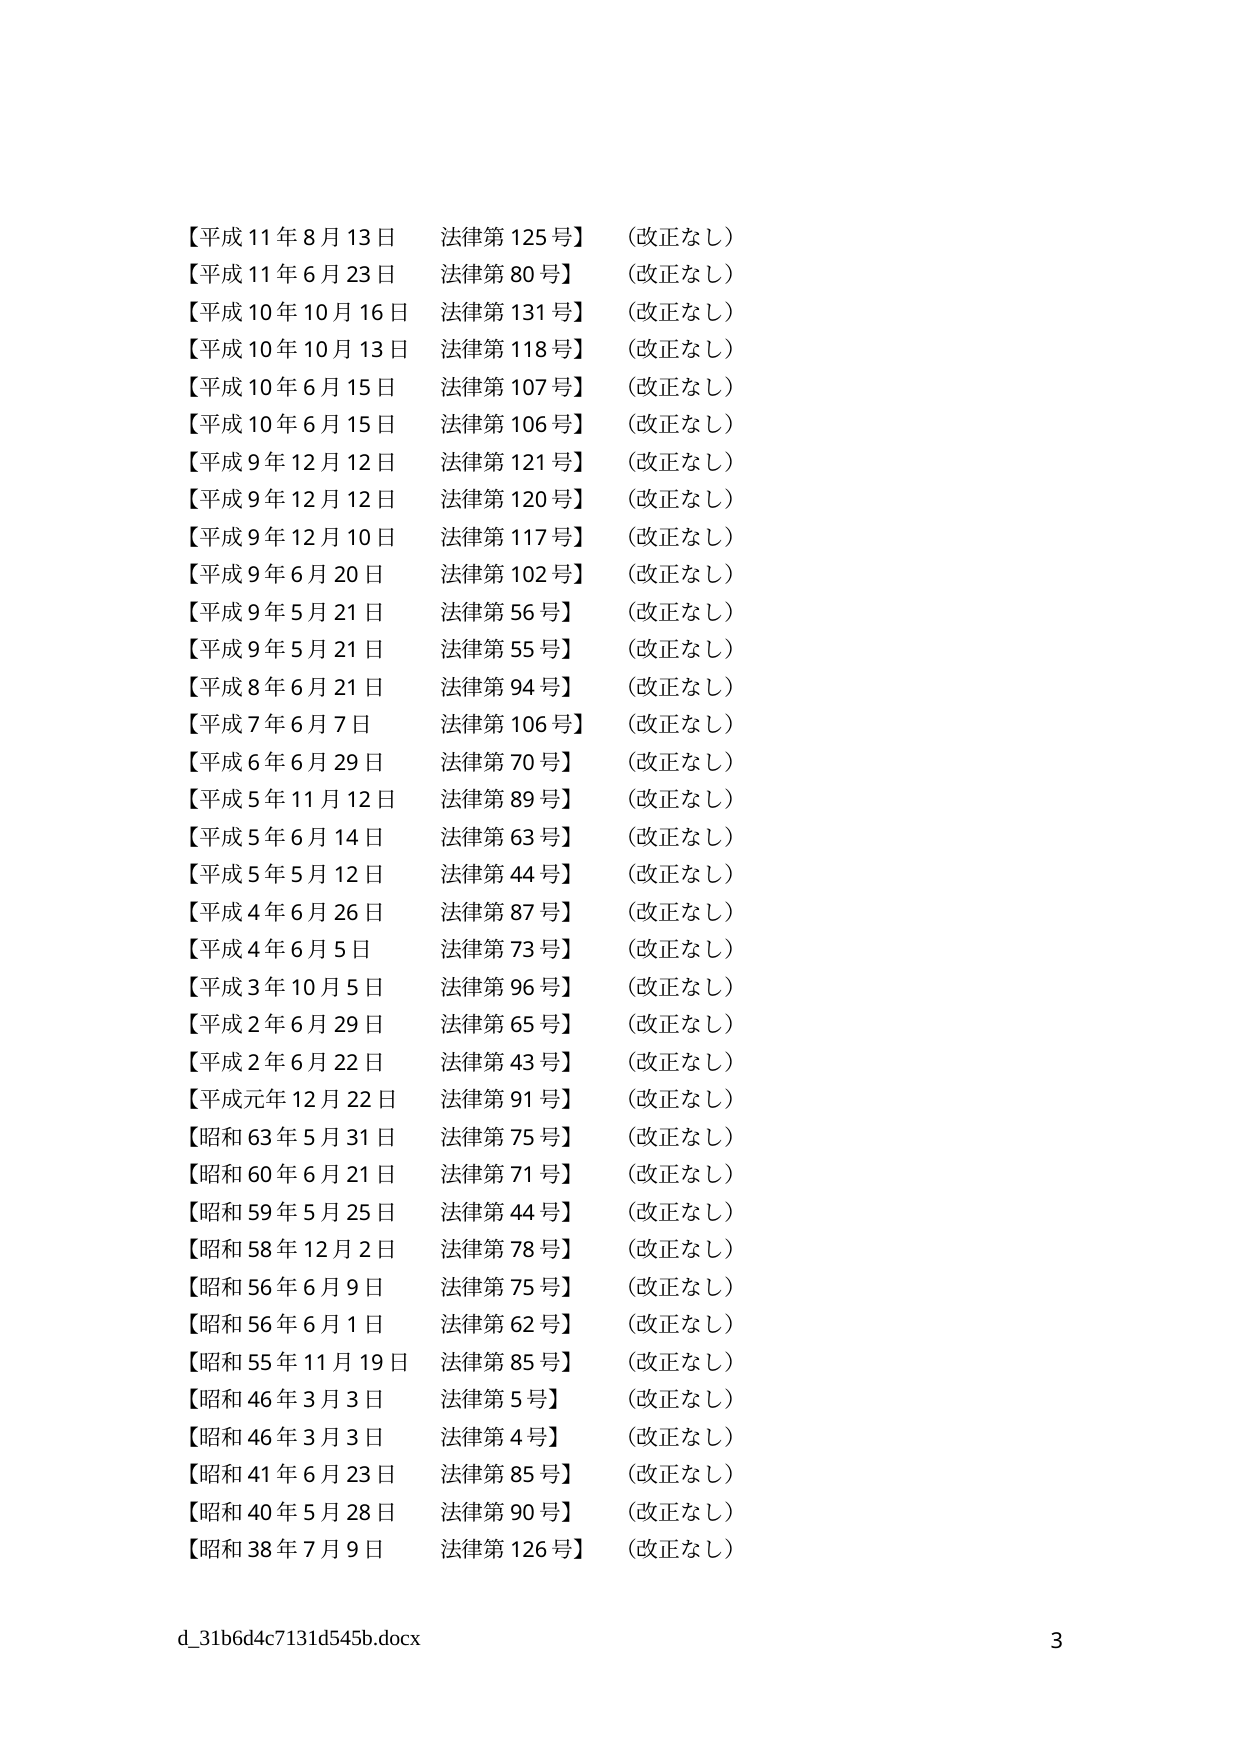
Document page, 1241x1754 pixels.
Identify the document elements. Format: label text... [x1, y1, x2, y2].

text 【昭和60年6月21日 法律第71号】 （改正なし） [177, 1154, 1063, 1192]
text 【昭和46年3月3日 法律第5号】 （改正なし） [177, 1379, 1063, 1417]
text 【平成5年6月14日 法律第63号】 （改正なし） [177, 817, 1063, 854]
text 【平成10年10月16日 法律第131号】 （改正なし） [177, 292, 1063, 329]
text 【昭和40年5月28日 法律第90号】 （改正なし） [177, 1492, 1063, 1529]
text 【平成10年10月13日 法律第118号】 （改正なし） [177, 329, 1063, 367]
text 【昭和58年12月2日 法律第78号】 （改正なし） [177, 1229, 1063, 1267]
text 【昭和55年11月19日 法律第85号】 （改正なし） [177, 1342, 1063, 1379]
text 【平成3年10月5日 法律第96号】 （改正なし） [177, 967, 1063, 1004]
text 【昭和56年6月9日 法律第75号】 （改正なし） [177, 1267, 1063, 1304]
text 【平成11年8月13日 法律第125号】 （改正なし） [177, 217, 1063, 254]
text 【平成10年6月15日 法律第107号】 （改正なし） [177, 367, 1063, 404]
text 【平成元年12月22日 法律第91号】 （改正なし） [177, 1079, 1063, 1117]
text 【平成6年6月29日 法律第70号】 （改正なし） [177, 742, 1063, 779]
text 【平成5年5月12日 法律第44号】 （改正なし） [177, 854, 1063, 892]
text 【昭和41年6月23日 法律第85号】 （改正なし） [177, 1454, 1063, 1492]
text 【平成7年6月7日 法律第106号】 （改正なし） [177, 704, 1063, 742]
text 【平成9年12月12日 法律第121号】 （改正なし） [177, 442, 1063, 479]
text 【平成5年11月12日 法律第89号】 （改正なし） [177, 779, 1063, 817]
text 【昭和59年5月25日 法律第44号】 （改正なし） [177, 1192, 1063, 1229]
text 【平成2年6月22日 法律第43号】 （改正なし） [177, 1042, 1063, 1079]
text 【平成2年6月29日 法律第65号】 （改正なし） [177, 1004, 1063, 1042]
text 【昭和38年7月9日 法律第126号】 （改正なし） [177, 1529, 1063, 1567]
text 【平成9年6月20日 法律第102号】 （改正なし） [177, 554, 1063, 592]
text 【平成9年12月12日 法律第120号】 （改正なし） [177, 479, 1063, 517]
text 【昭和63年5月31日 法律第75号】 （改正なし） [177, 1117, 1063, 1154]
text 【平成9年5月21日 法律第56号】 （改正なし） [177, 592, 1063, 629]
text 【平成8年6月21日 法律第94号】 （改正なし） [177, 667, 1063, 704]
text 【平成9年5月21日 法律第55号】 （改正なし） [177, 629, 1063, 667]
text 【昭和56年6月1日 法律第62号】 （改正なし） [177, 1304, 1063, 1342]
text 【平成9年12月10日 法律第117号】 （改正なし） [177, 517, 1063, 554]
text 【平成11年6月23日 法律第80号】 （改正なし） [177, 254, 1063, 292]
text 【平成4年6月5日 法律第73号】 （改正なし） [177, 929, 1063, 967]
text 【平成4年6月26日 法律第87号】 （改正なし） [177, 892, 1063, 929]
text 【平成10年6月15日 法律第106号】 （改正なし） [177, 404, 1063, 442]
text 【昭和46年3月3日 法律第4号】 （改正なし） [177, 1417, 1063, 1454]
